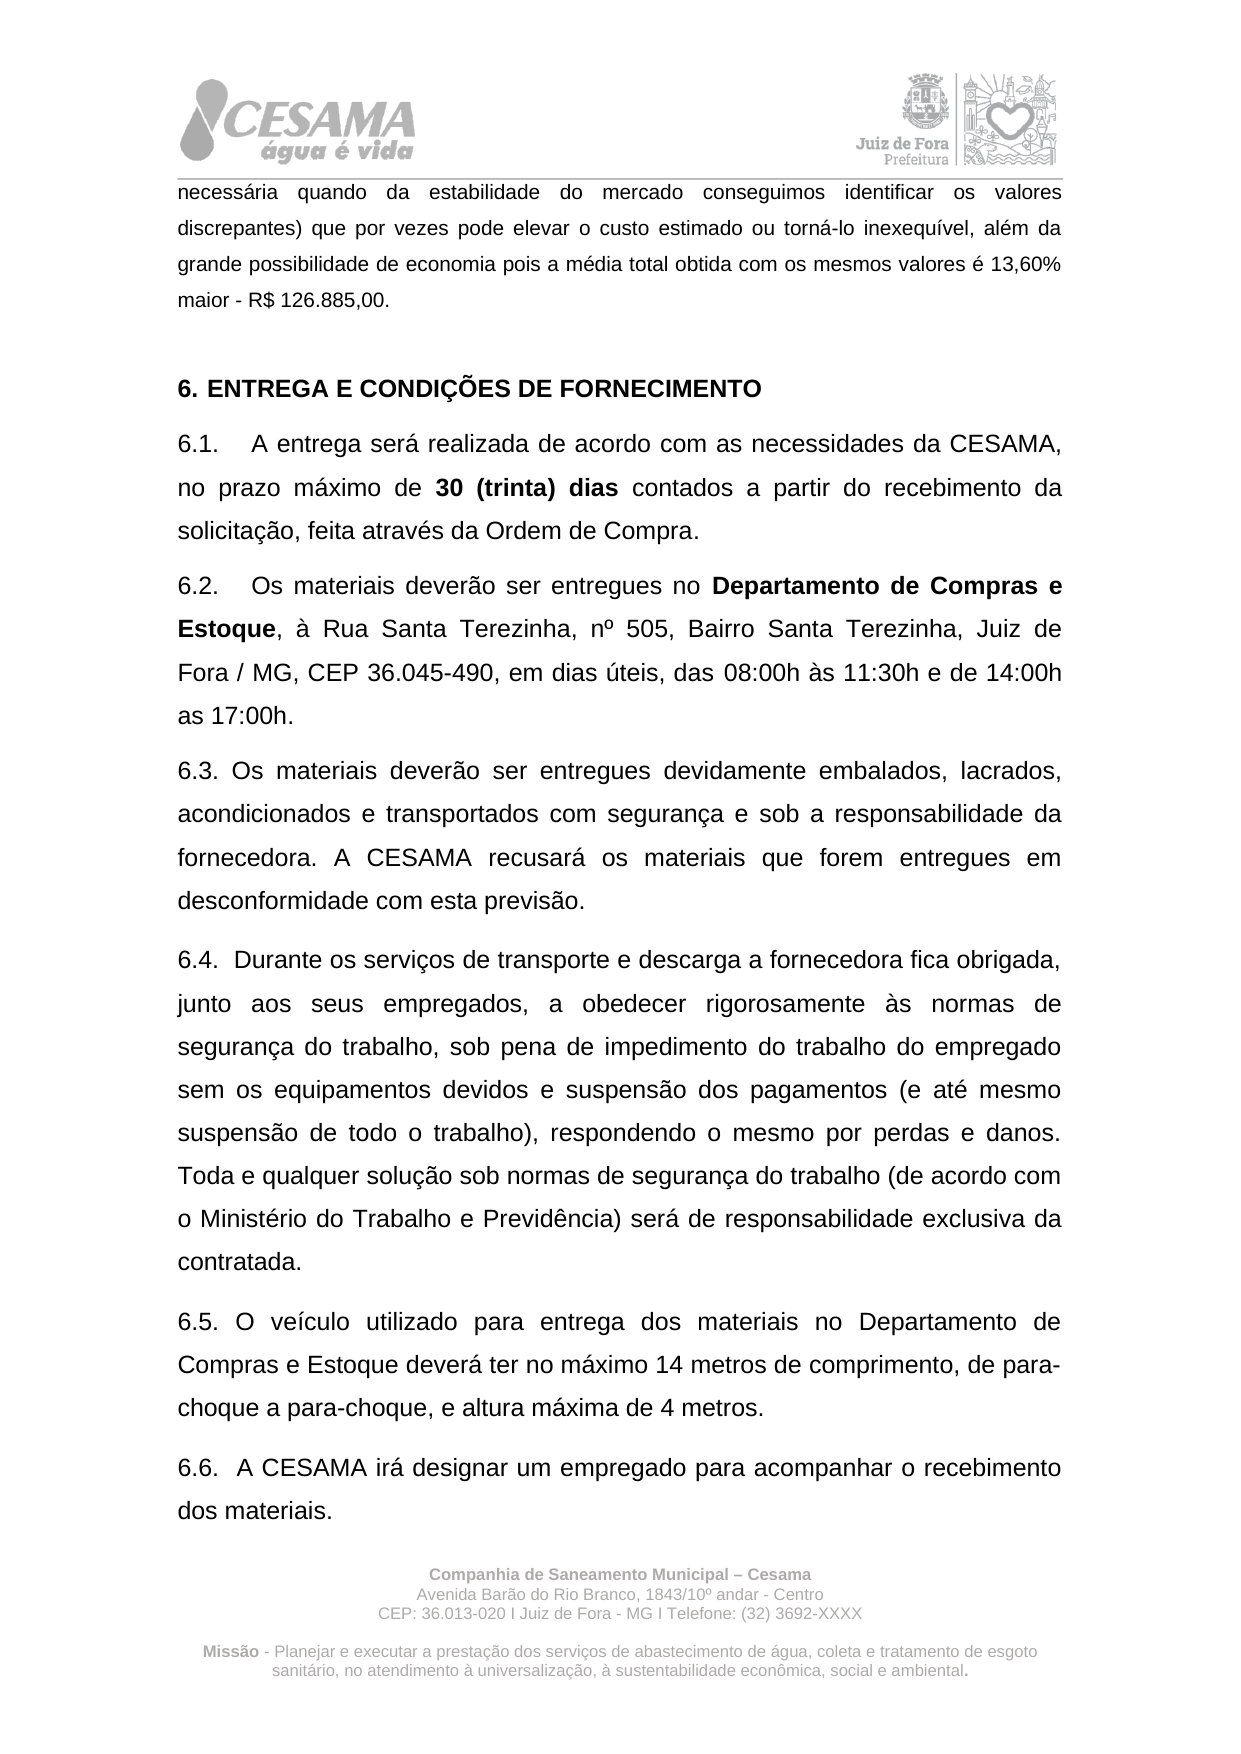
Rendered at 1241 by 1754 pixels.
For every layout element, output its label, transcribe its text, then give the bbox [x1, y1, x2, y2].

list ENTREGA E CONDIÇÕES DE FORNECIMENTO [177, 374, 1063, 402]
text 6.3. Os materiais deverão ser entregues devidamente embalados, lacrados, acondicionados e transportados com segurança e sob a responsabilidade da fornecedora. A CESAMA recusará os materiais que forem entregues em desconformidade com esta previsão. [177, 756, 1063, 914]
list Os materiais deverão ser entregues no Departamento de Compras e Estoque, à Rua Santa Terezinha, nº 505, Bairro Santa Terezinha, Juiz de Fora / MG, CEP 36.045-490, em dias úteis, das 08:00h às 11:30h e de 14:00h as 17:00h. [177, 571, 1063, 729]
text 6.5. O veículo utilizado para entrega dos materiais no Departamento de Compras e Estoque deverá ter no máximo 14 metros de comprimento, de para-choque a para-choque, e altura máxima de 4 metros. [177, 1307, 1063, 1422]
text 6.4. Durante os serviços de transporte e descarga a fornecedora fica obrigada, junto aos seus empregados, a obedecer rigorosamente às normas de segurança do trabalho, sob pena de impedimento do trabalho do empregado sem os equipamentos devidos e suspensão dos pagamentos (e até mesmo suspensão de todo o trabalho), respondendo o mesmo por perdas e danos. Toda e qualquer solução sob normas de segurança do trabalho (de acordo com o Ministério do Trabalho e Previdência) será de responsabilidade exclusiva da contratada. [177, 945, 1063, 1276]
text 6.6. A CESAMA irá designar um empregado para acompanhar o recebimento dos materiais. [177, 1453, 1063, 1525]
picture [177, 73, 1064, 180]
list A entrega será realizada de acordo com as necessidades da CESAMA, no prazo máximo de 30 (trinta) dias contados a partir do recebimento da solicitação, feita através da Ordem de Compra. [177, 429, 1063, 544]
